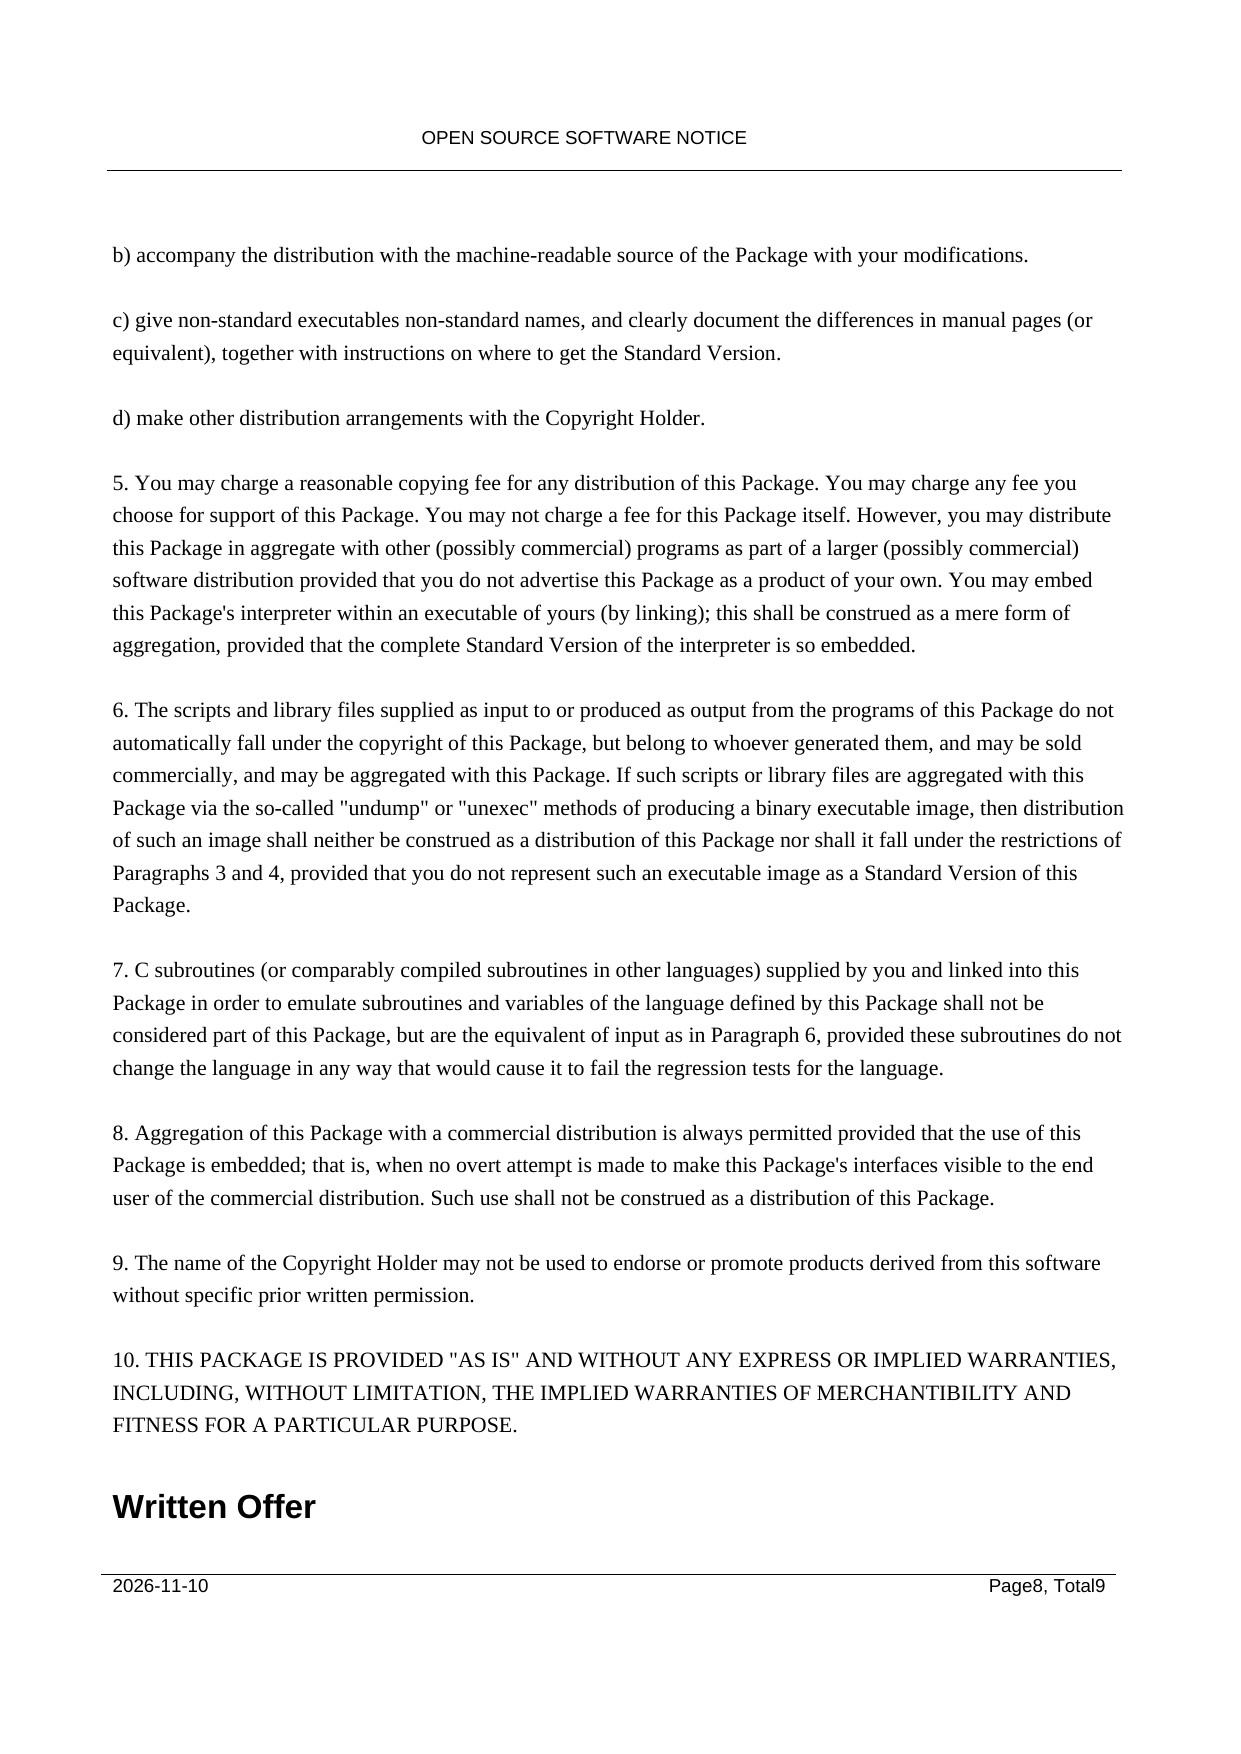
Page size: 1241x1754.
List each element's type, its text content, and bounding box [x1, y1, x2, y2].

text Written Offer [112, 1474, 1128, 1539]
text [112, 206, 1128, 1474]
